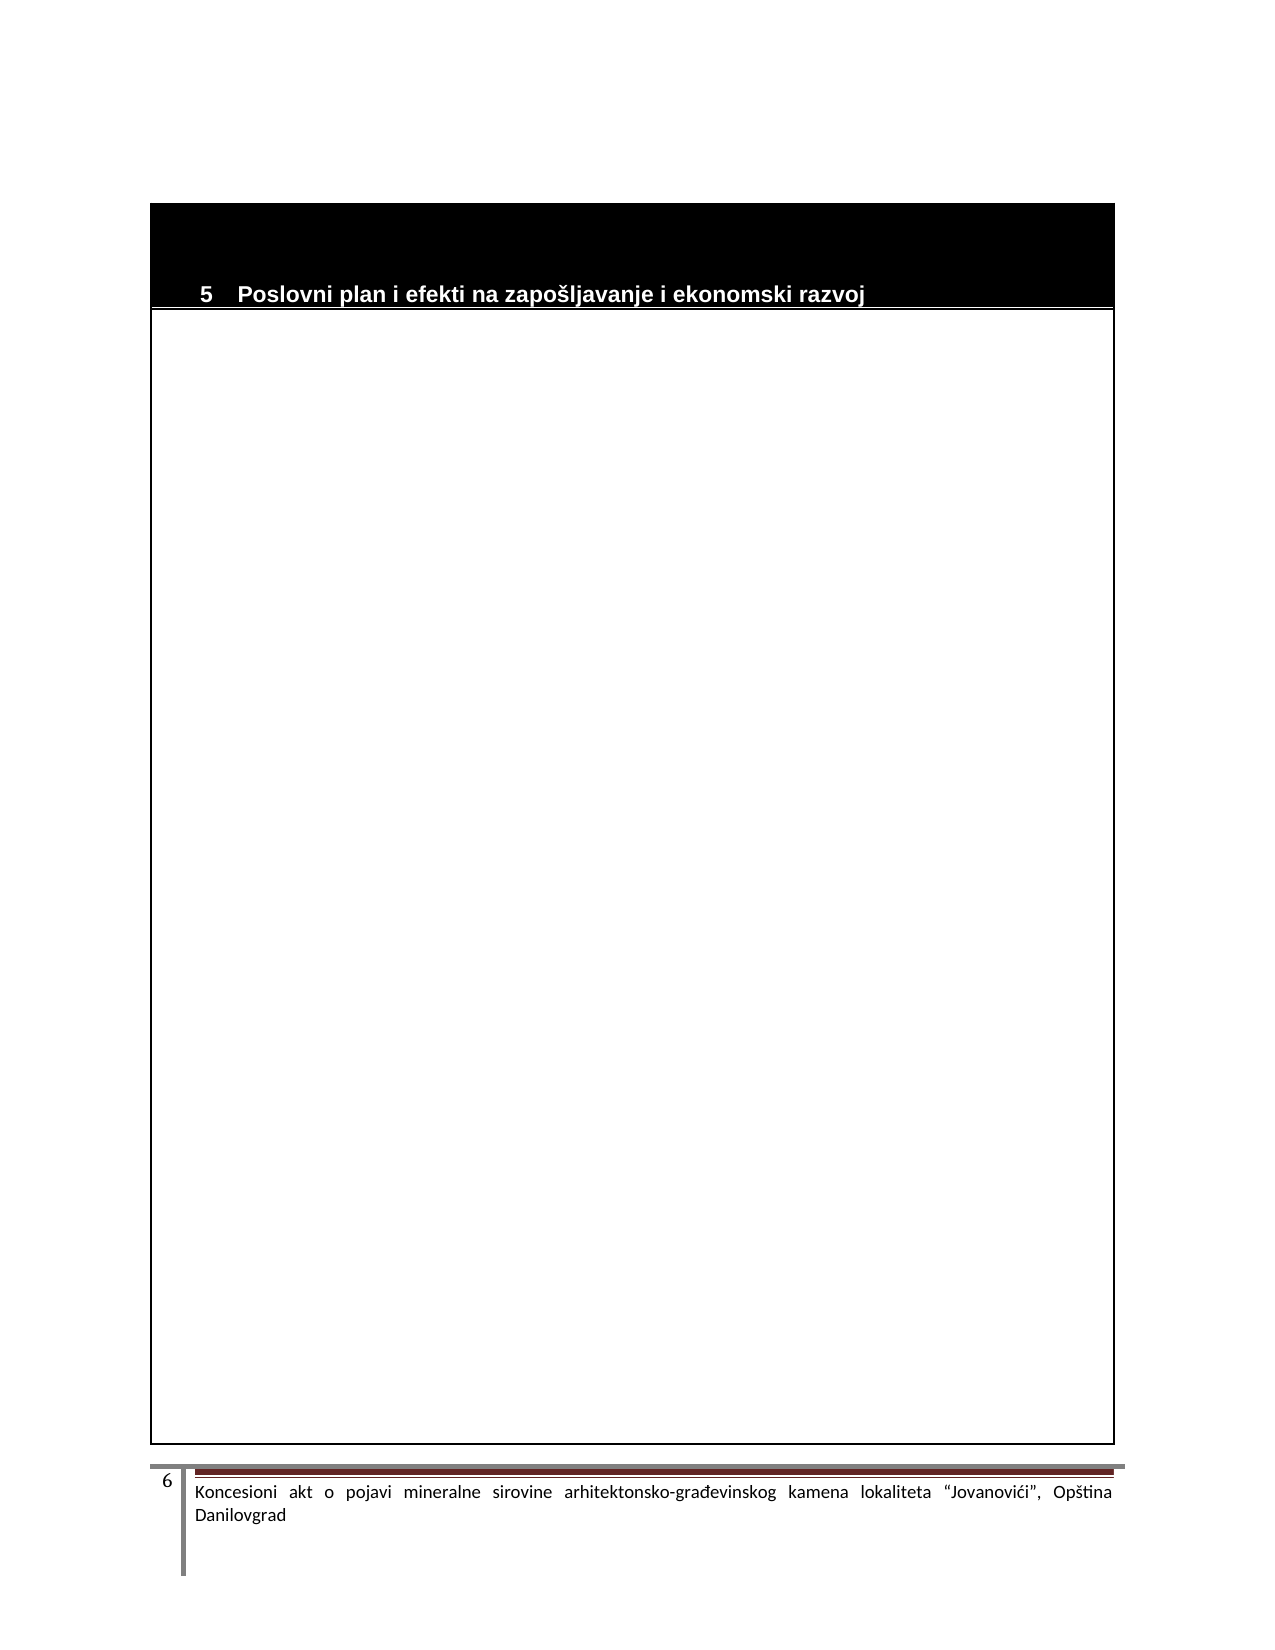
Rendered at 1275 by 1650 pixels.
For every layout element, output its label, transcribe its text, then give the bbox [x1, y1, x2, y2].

table_header Poslovni plan i efekti na zapošljavanje i ekonomski razvoj [152, 205, 1113, 307]
table_cell [152, 310, 1113, 1443]
